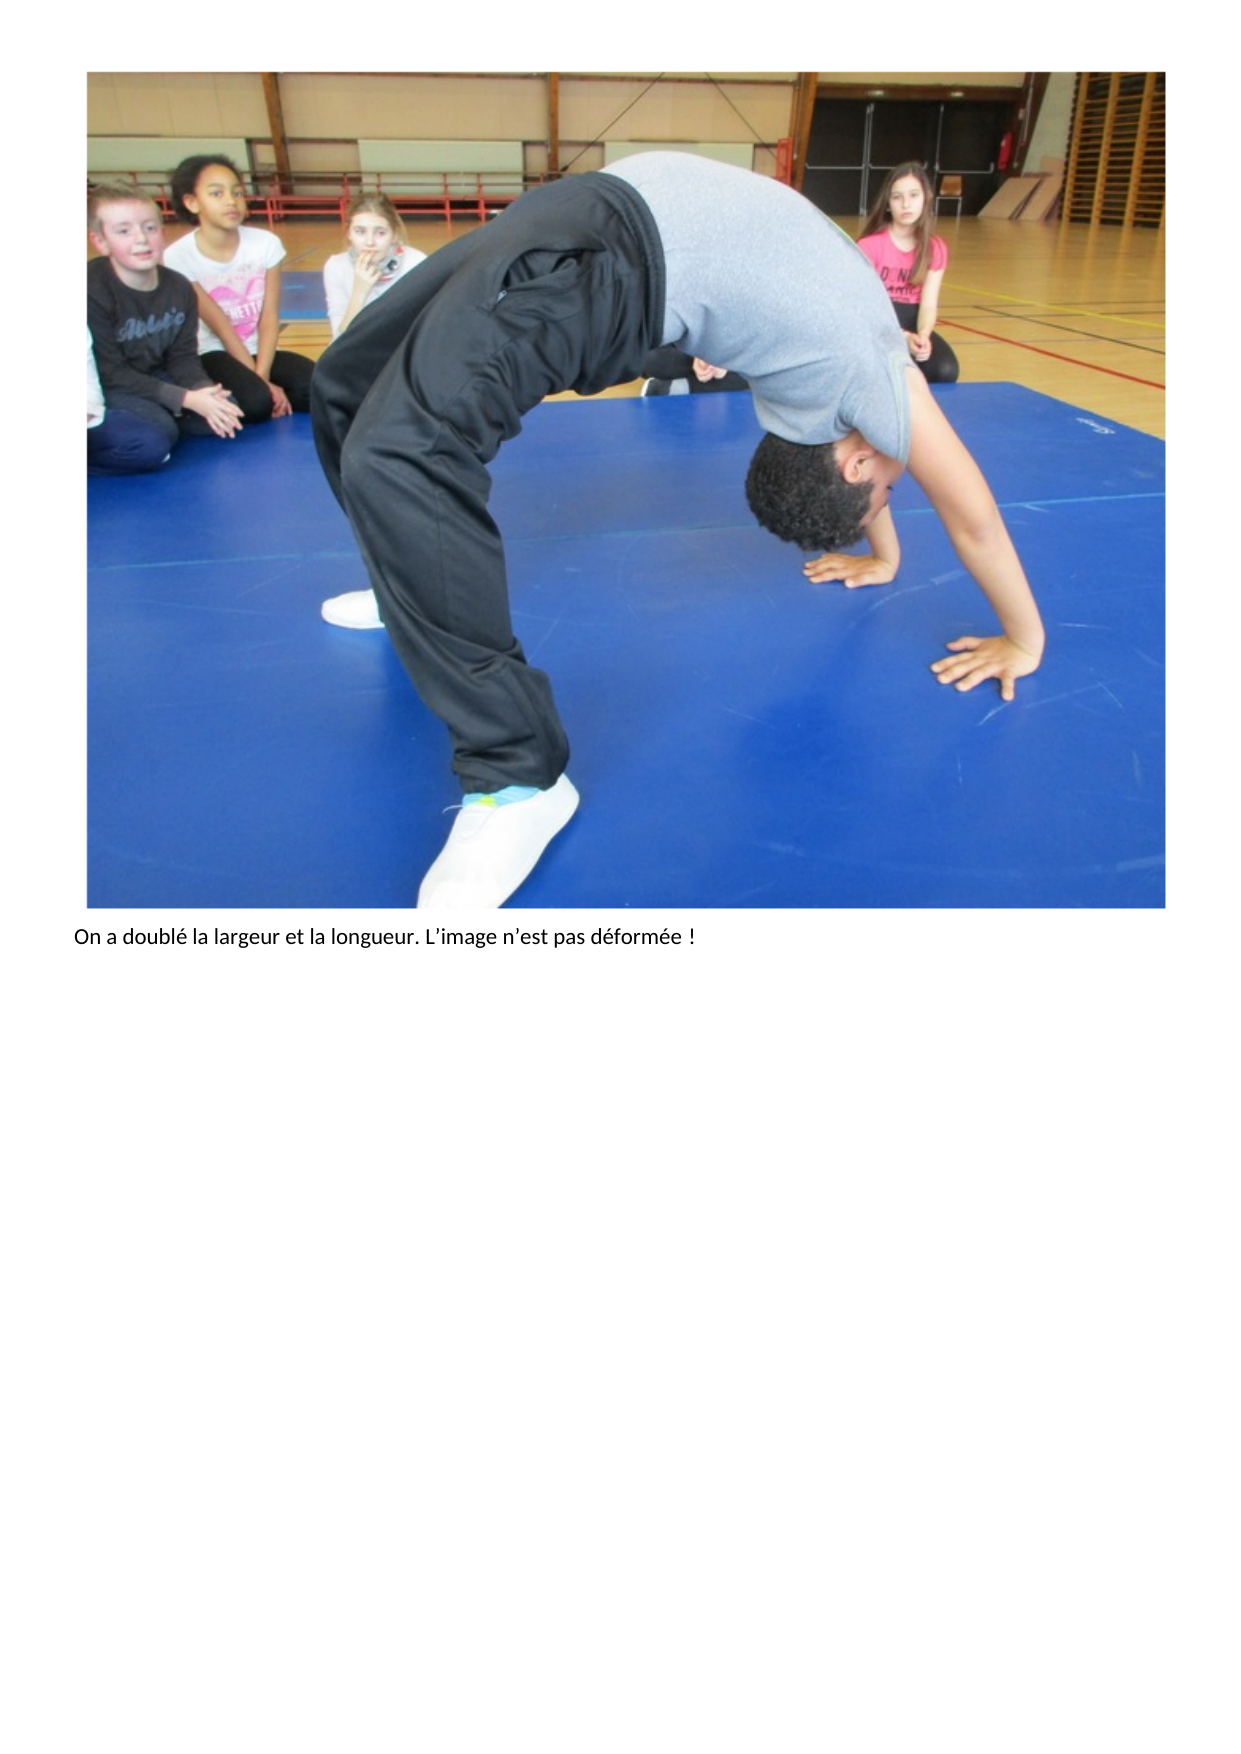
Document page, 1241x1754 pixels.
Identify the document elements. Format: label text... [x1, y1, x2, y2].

text On a doublé la largeur et la longueur. L’image n’est pas déformée ! [74, 923, 1093, 951]
picture [73, 59, 1180, 923]
